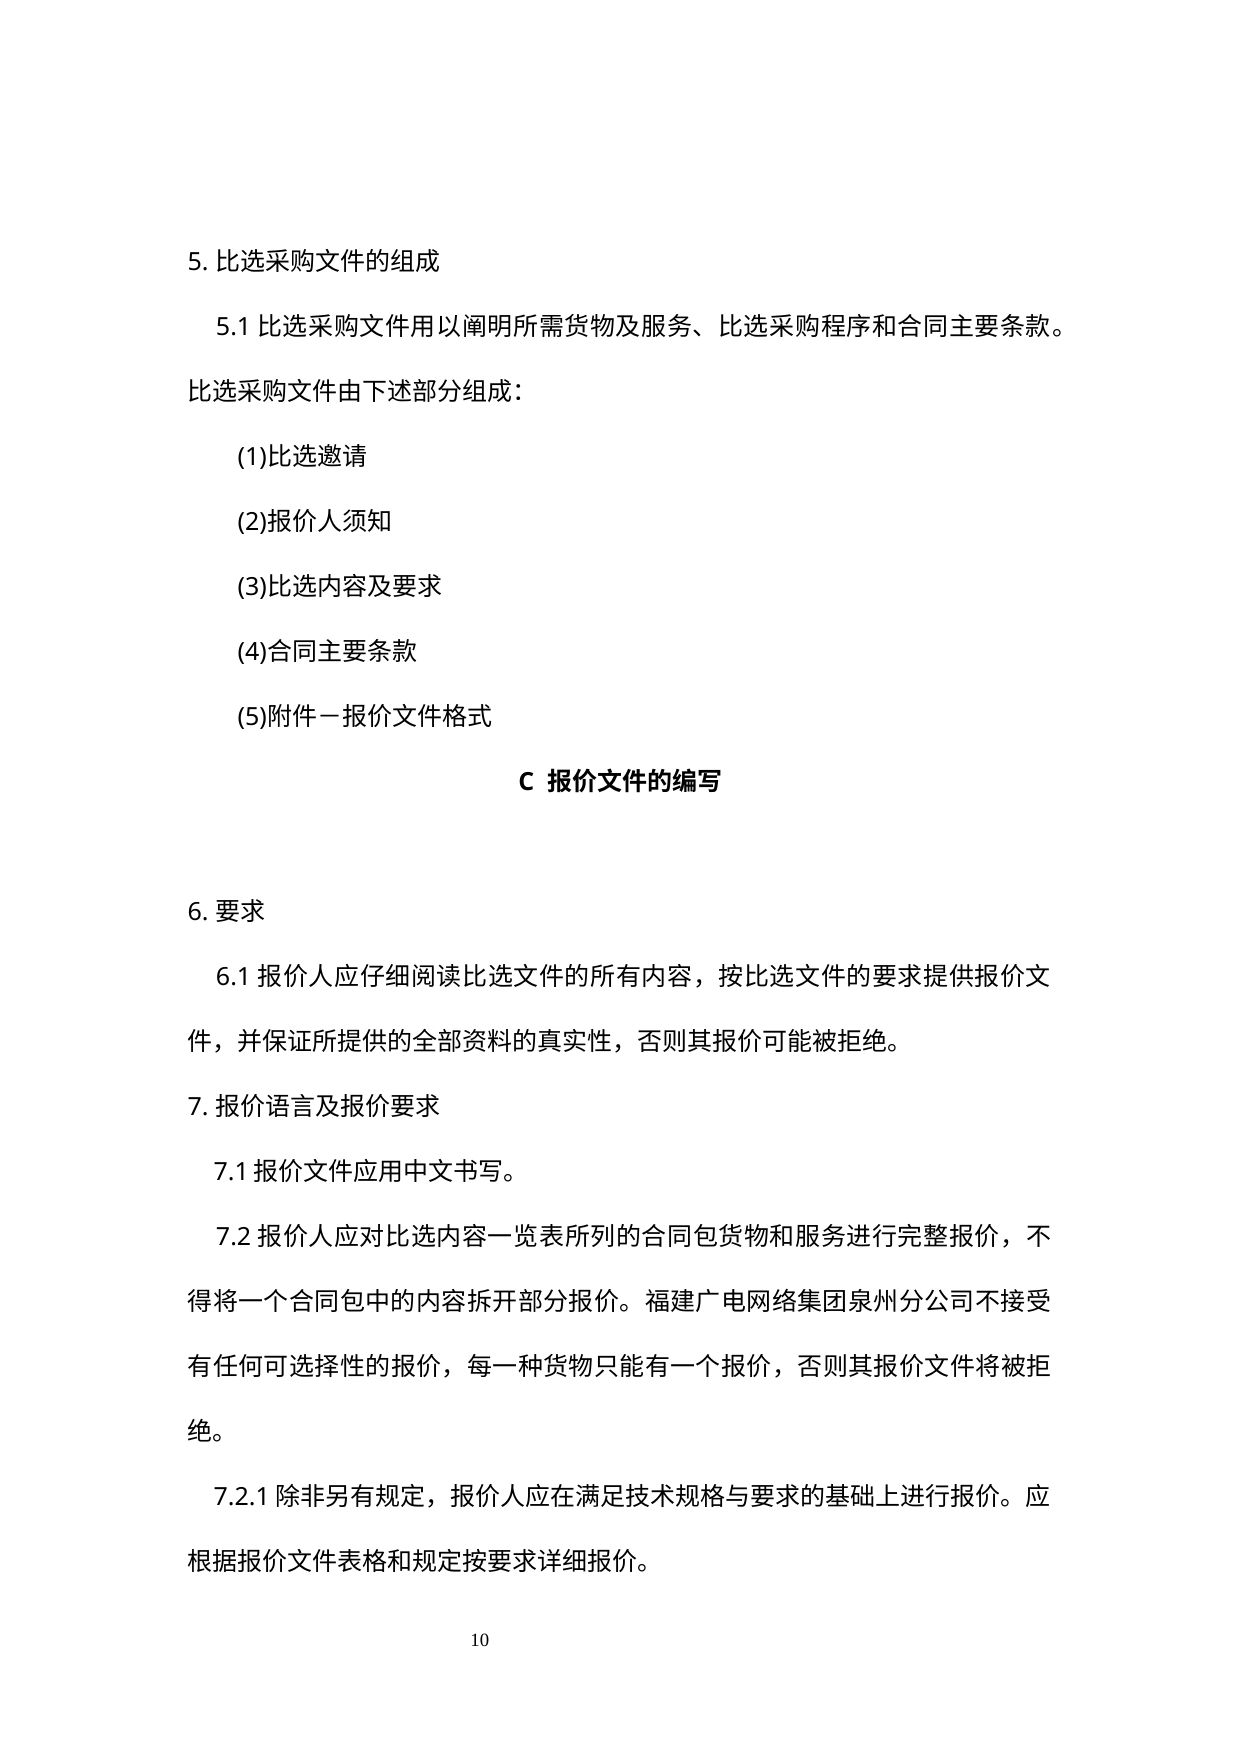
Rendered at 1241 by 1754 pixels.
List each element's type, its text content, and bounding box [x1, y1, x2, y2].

text 7.2.1除非另有规定，报价人应在满足技术规格与要求的基础上进行报价。应根据报价文件表格和规定按要求详细报价。 [187, 1462, 1053, 1592]
text (4)合同主要条款 [187, 617, 1053, 682]
text (1)比选邀请 [187, 422, 1053, 487]
text 6. 要求 [187, 877, 1053, 942]
text (5)附件－报价文件格式 [187, 682, 1053, 747]
text 7.1报价文件应用中文书写。 [187, 1137, 1053, 1202]
text (2)报价人须知 [187, 487, 1053, 552]
text 5. 比选采购文件的组成 [187, 227, 1053, 292]
text C 报价文件的编写 [187, 747, 1053, 812]
text 7.2报价人应对比选内容一览表所列的合同包货物和服务进行完整报价，不得将一个合同包中的内容拆开部分报价。福建广电网络集团泉州分公司不接受有任何可选择性的报价，每一种货物只能有一个报价，否则其报价文件将被拒绝。 [187, 1202, 1053, 1462]
text 7. 报价语言及报价要求 [187, 1072, 1053, 1137]
text (3)比选内容及要求 [187, 552, 1053, 617]
text 5.1比选采购文件用以阐明所需货物及服务、比选采购程序和合同主要条款。比选采购文件由下述部分组成： [187, 292, 1053, 422]
text 6.1报价人应仔细阅读比选文件的所有内容，按比选文件的要求提供报价文件，并保证所提供的全部资料的真实性，否则其报价可能被拒绝。 [187, 942, 1053, 1072]
